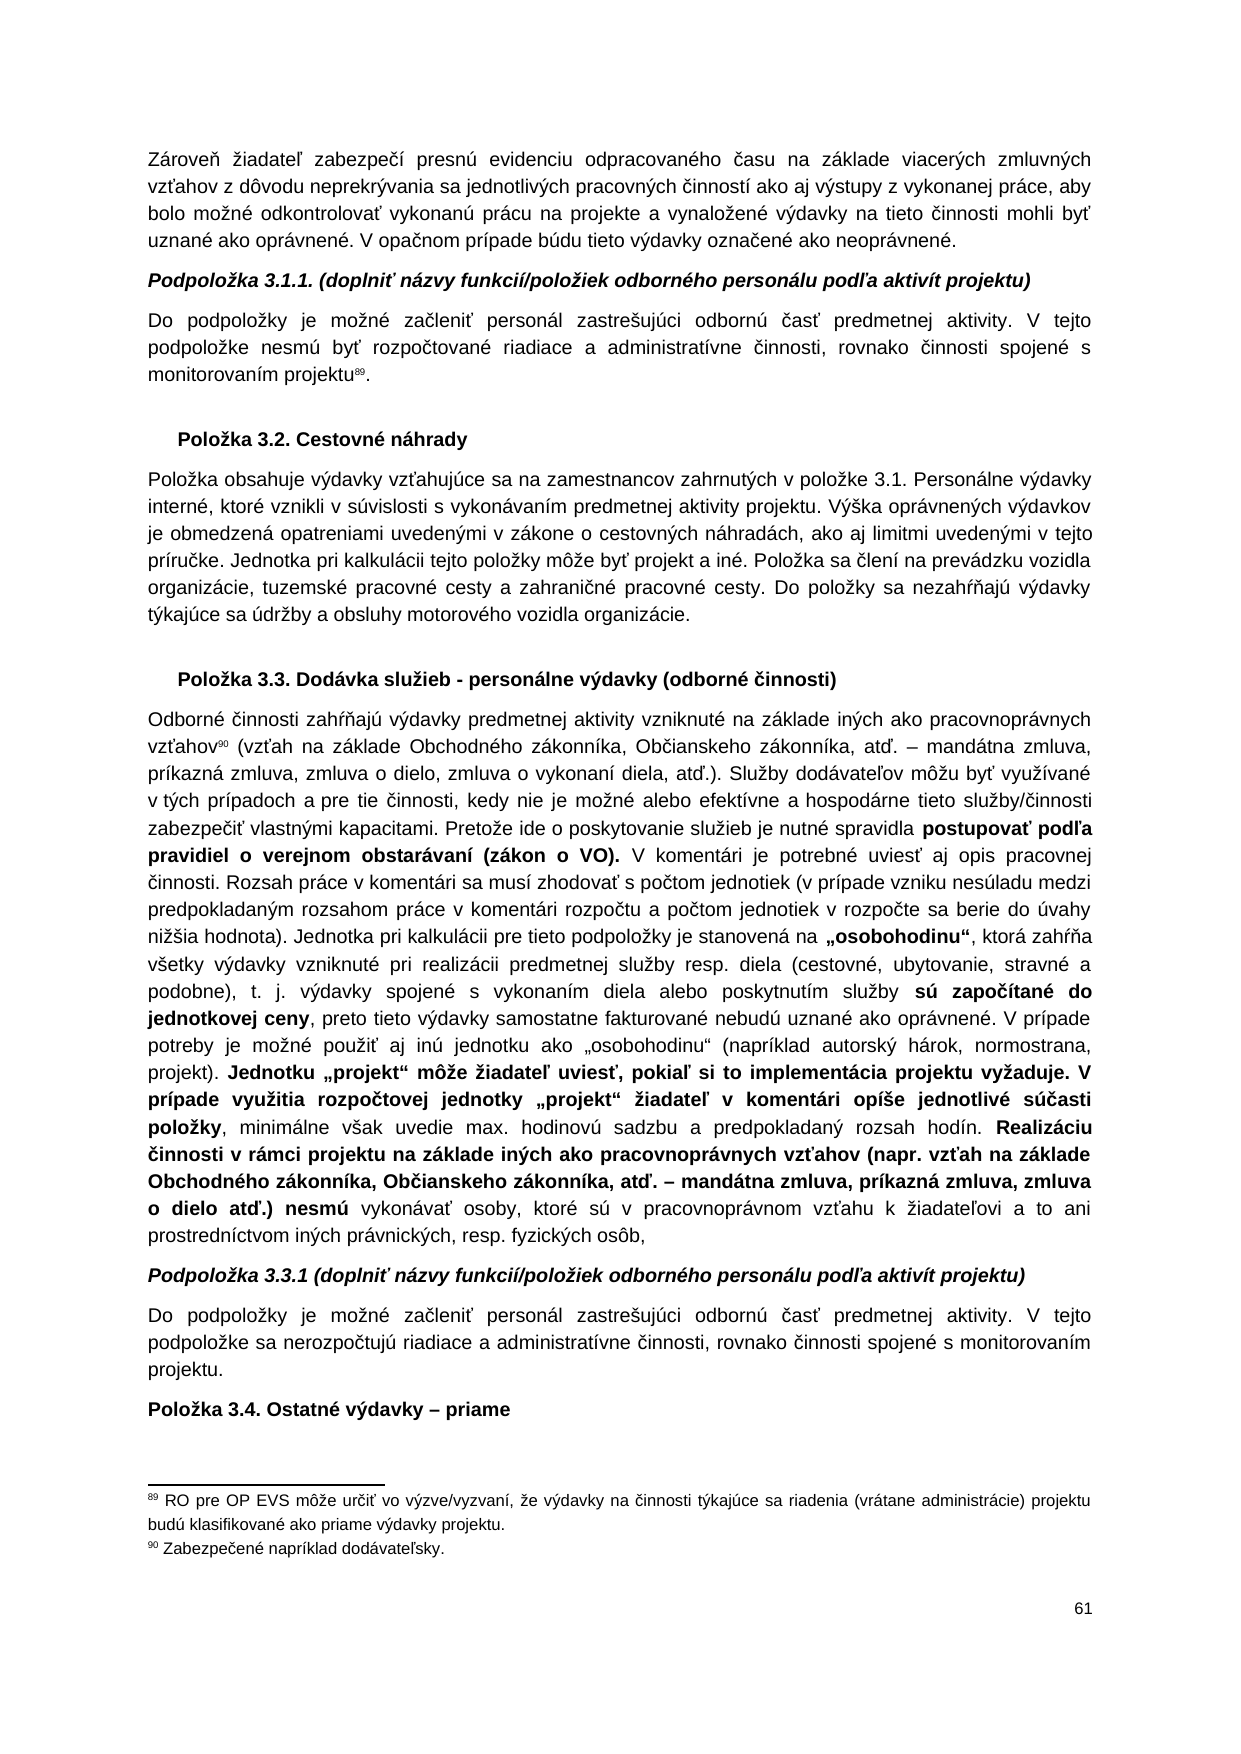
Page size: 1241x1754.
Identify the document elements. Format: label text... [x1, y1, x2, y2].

text Podpoložka 3.3.1 (doplniť názvy funkcií/položiek odborného personálu podľa aktivít projektu) [148, 1264, 1092, 1287]
text Zároveň žiadateľ zabezpečí presnú evidenciu odpracovaného času na základe viacerých zmluvných vzťahov z dôvodu neprekrývania sa jednotlivých pracovných činností ako aj výstupy z vykonanej práce, aby bolo možné odkontrolovať vykonanú prácu na projekte a vynaložené výdavky na tieto činnosti mohli byť uznané ako oprávnené. V opačnom prípade búdu tieto výdavky označené ako neoprávnené. [148, 148, 1092, 252]
text Do podpoložky je možné začleniť personál zastrešujúci odbornú časť predmetnej aktivity. V tejto podpoložke nesmú byť rozpočtované riadiace a administratívne činnosti, rovnako činnosti spojené s monitorovaním projektu. [148, 309, 1092, 386]
text Položka 3.3. Dodávka služieb - personálne výdavky (odborné činnosti) [177, 668, 1092, 691]
text Odborné činnosti zahŕňajú výdavky predmetnej aktivity vzniknuté na základe iných ako pracovnoprávnych vzťahov (vzťah na základe Obchodného zákonníka, Občianskeho zákonníka, atď. – mandátna zmluva, príkazná zmluva, zmluva o dielo, zmluva o vykonaní diela, atď.). Služby dodávateľov môžu byť využívané v tých prípadoch a pre tie činnosti, kedy nie je možné alebo efektívne a hospodárne tieto služby/činnosti zabezpečiť vlastnými kapacitami. Pretože ide o poskytovanie služieb je nutné spravidla postupovať podľa pravidiel o verejnom obstarávaní (zákon o VO). V komentári je potrebné uviesť aj opis pracovnej činnosti. Rozsah práce v komentári sa musí zhodovať s počtom jednotiek (v prípade vzniku nesúladu medzi predpokladaným rozsahom práce v komentári rozpočtu a počtom jednotiek v rozpočte sa berie do úvahy nižšia hodnota). Jednotka pri kalkulácii pre tieto podpoložky je stanovená na „osobohodinu“, ktorá zahŕňa všetky výdavky vzniknuté pri realizácii predmetnej služby resp. diela (cestovné, ubytovanie, stravné a podobne), t. j. výdavky spojené s vykonaním diela alebo poskytnutím služby sú započítané do jednotkovej ceny, preto tieto výdavky samostatne fakturované nebudú uznané ako oprávnené. V prípade potreby je možné použiť aj inú jednotku ako „osobohodinu“ (napríklad autorský hárok, normostrana, projekt). Jednotku „projekt“ môže žiadateľ uviesť, pokiaľ si to implementácia projektu vyžaduje. V prípade využitia rozpočtovej jednotky „projekt“ žiadateľ v komentári opíše jednotlivé súčasti položky, minimálne však uvedie max. hodinovú sadzbu a predpokladaný rozsah hodín. Realizáciu činnosti v rámci projektu na základe iných ako pracovnoprávnych vzťahov (napr. vzťah na základe Obchodného zákonníka, Občianskeho zákonníka, atď. – mandátna zmluva, príkazná zmluva, zmluva o dielo atď.) nesmú vykonávať osoby, ktoré sú v pracovnoprávnom vzťahu k žiadateľovi a to ani prostredníctvom iných právnických, resp. fyzických osôb, [148, 708, 1092, 1247]
text Podpoložka 3.1.1. (doplniť názvy funkcií/položiek odborného personálu podľa aktivít projektu) [148, 269, 1092, 292]
text Položka 3.4. Ostatné výdavky – priame [148, 1398, 1092, 1420]
text Do podpoložky je možné začleniť personál zastrešujúci odbornú časť predmetnej aktivity. V tejto podpoložke sa nerozpočtujú riadiace a administratívne činnosti, rovnako činnosti spojené s monitorovaním projektu. [148, 1304, 1092, 1381]
text Položka 3.2. Cestovné náhrady [177, 428, 1092, 450]
text Položka obsahuje výdavky vzťahujúce sa na zamestnancov zahrnutých v položke 3.1. Personálne výdavky interné, ktoré vznikli v súvislosti s vykonávaním predmetnej aktivity projektu. Výška oprávnených výdavkov je obmedzená opatreniami uvedenými v zákone o cestovných náhradách, ako aj limitmi uvedenými v tejto príručke. Jednotka pri kalkulácii tejto položky môže byť projekt a iné. Položka sa člení na prevádzku vozidla organizácie, tuzemské pracovné cesty a zahraničné pracovné cesty. Do položky sa nezahŕňajú výdavky týkajúce sa údržby a obsluhy motorového vozidla organizácie. [148, 467, 1092, 626]
